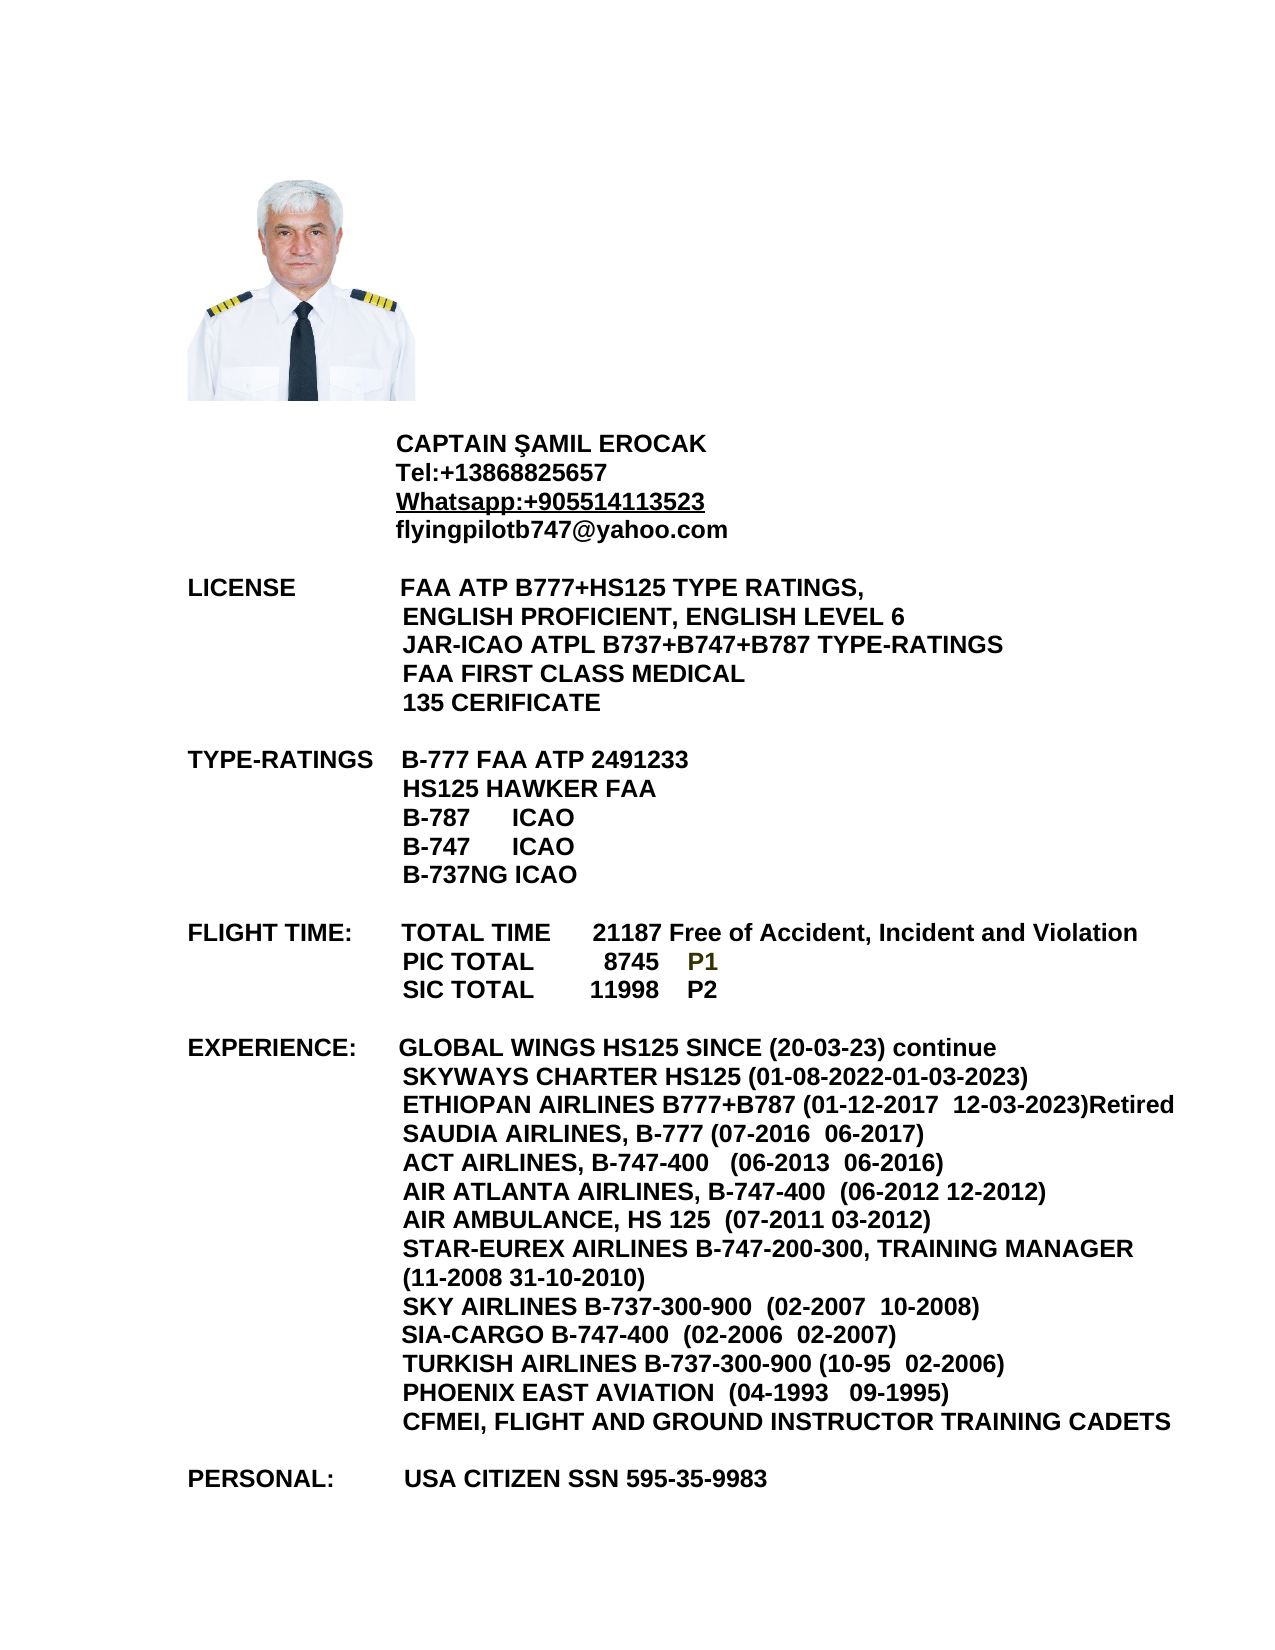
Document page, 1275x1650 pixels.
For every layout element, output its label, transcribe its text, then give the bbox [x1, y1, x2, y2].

text 135 CERIFICATE [187, 688, 1087, 716]
subtitle Whatsapp:+905514113523 [187, 486, 1087, 515]
picture [187, 75, 416, 401]
text (11-2008 31-10-2010) [187, 1263, 1237, 1291]
text ETHIOPAN AIRLINES B777+B787 (01-12-2017 12-03-2023)Retired [187, 1090, 1237, 1119]
text B-747 ICAO [187, 831, 1237, 860]
text CFMEI, FLIGHT AND GROUND INSTRUCTOR TRAINING CADETS [187, 1406, 1237, 1435]
text TYPE-RATINGS B-777 FAA ATP 2491233 [187, 745, 1237, 774]
subtitle PIC TOTAL 8745 P1 [187, 946, 1237, 975]
text SIC TOTAL 11998 P2 [187, 975, 1237, 1004]
text SKY AIRLINES B-737-300-900 (02-2007 10-2008) [187, 1291, 1237, 1320]
text SIA-CARGO B-747-400 (02-2006 02-2007) [187, 1320, 1237, 1349]
text SKYWAYS CHARTER HS125 (01-08-2022-01-03-2023) [187, 1061, 1237, 1090]
text SAUDIA AIRLINES, B-777 (07-2016 06-2017) [187, 1119, 1237, 1148]
text TURKISH AIRLINES B-737-300-900 (10-95 02-2006) [187, 1349, 1237, 1378]
subtitle flyingpilotb747@yahoo.com [187, 515, 1087, 544]
text B-787 ICAO [187, 803, 1237, 831]
text STAR-EUREX AIRLINES B-747-200-300, TRAINING MANAGER [187, 1234, 1237, 1263]
text AIR ATLANTA AIRLINES, B-747-400 (06-2012 12-2012) [187, 1176, 1237, 1205]
text FAA FIRST CLASS MEDICAL [187, 659, 1087, 688]
subtitle B-737NG ICAO [187, 860, 1087, 889]
subtitle Tel:+13868825657 [187, 458, 1087, 486]
text HS125 HAWKER FAA [187, 774, 1237, 803]
subtitle CAPTAIN ŞAMIL EROCAK [187, 429, 1087, 458]
text ENGLISH PROFICIENT, ENGLISH LEVEL 6 [187, 601, 1087, 630]
text PERSONAL: USA CITIZEN SSN 595-35-9983 [187, 1464, 1237, 1493]
text EXPERIENCE: GLOBAL WINGS HS125 SINCE (20-03-23) continue [187, 1033, 1237, 1061]
text LICENSE FAA ATP B777+HS125 TYPE RATINGS, [187, 573, 1087, 601]
text FLIGHT TIME: TOTAL TIME 21187 Free of Accident, Incident and Violation [187, 918, 1237, 946]
text ACT AIRLINES, B-747-400 (06-2013 06-2016) [187, 1148, 1237, 1176]
text AIR AMBULANCE, HS 125 (07-2011 03-2012) [187, 1205, 1237, 1234]
text PHOENIX EAST AVIATION (04-1993 09-1995) [187, 1378, 1237, 1406]
text JAR-ICAO ATPL B737+B747+B787 TYPE-RATINGS [187, 630, 1087, 659]
